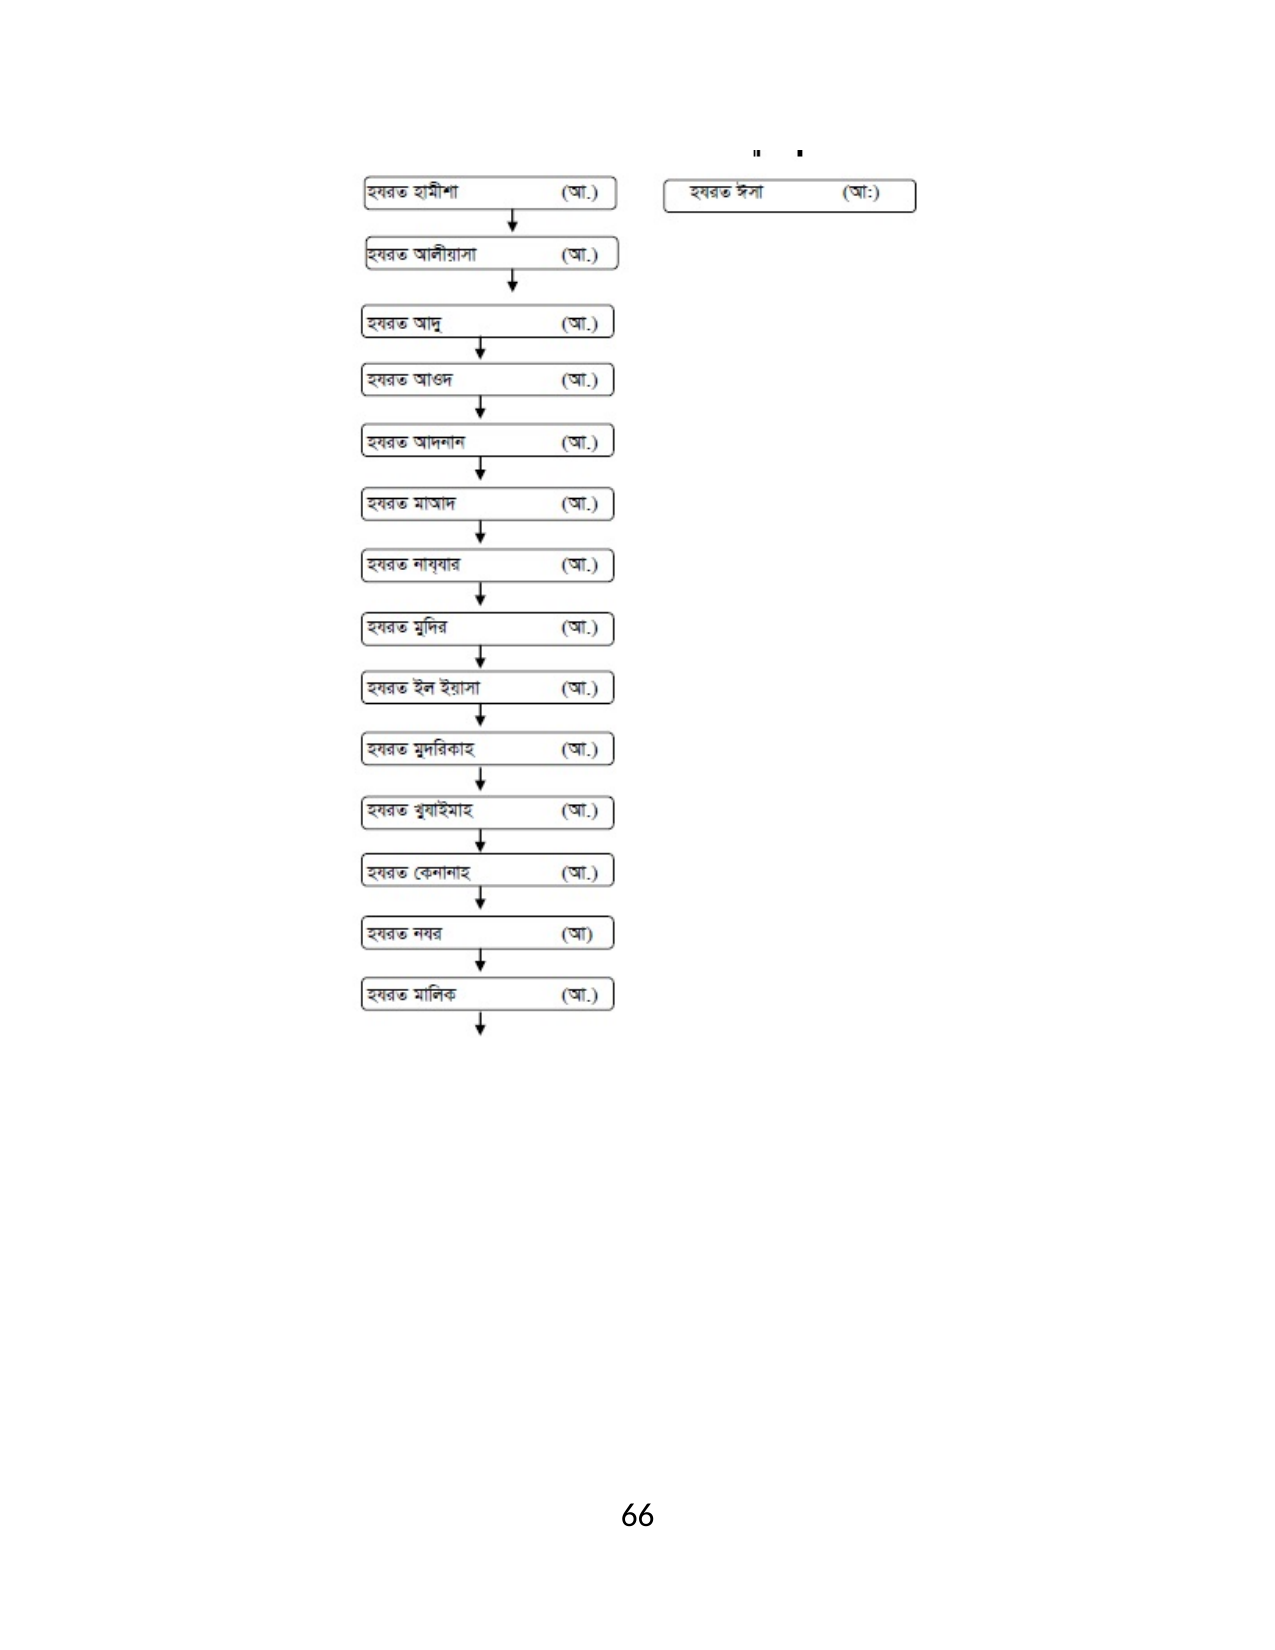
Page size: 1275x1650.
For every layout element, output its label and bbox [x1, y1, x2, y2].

picture [316, 150, 959, 1052]
